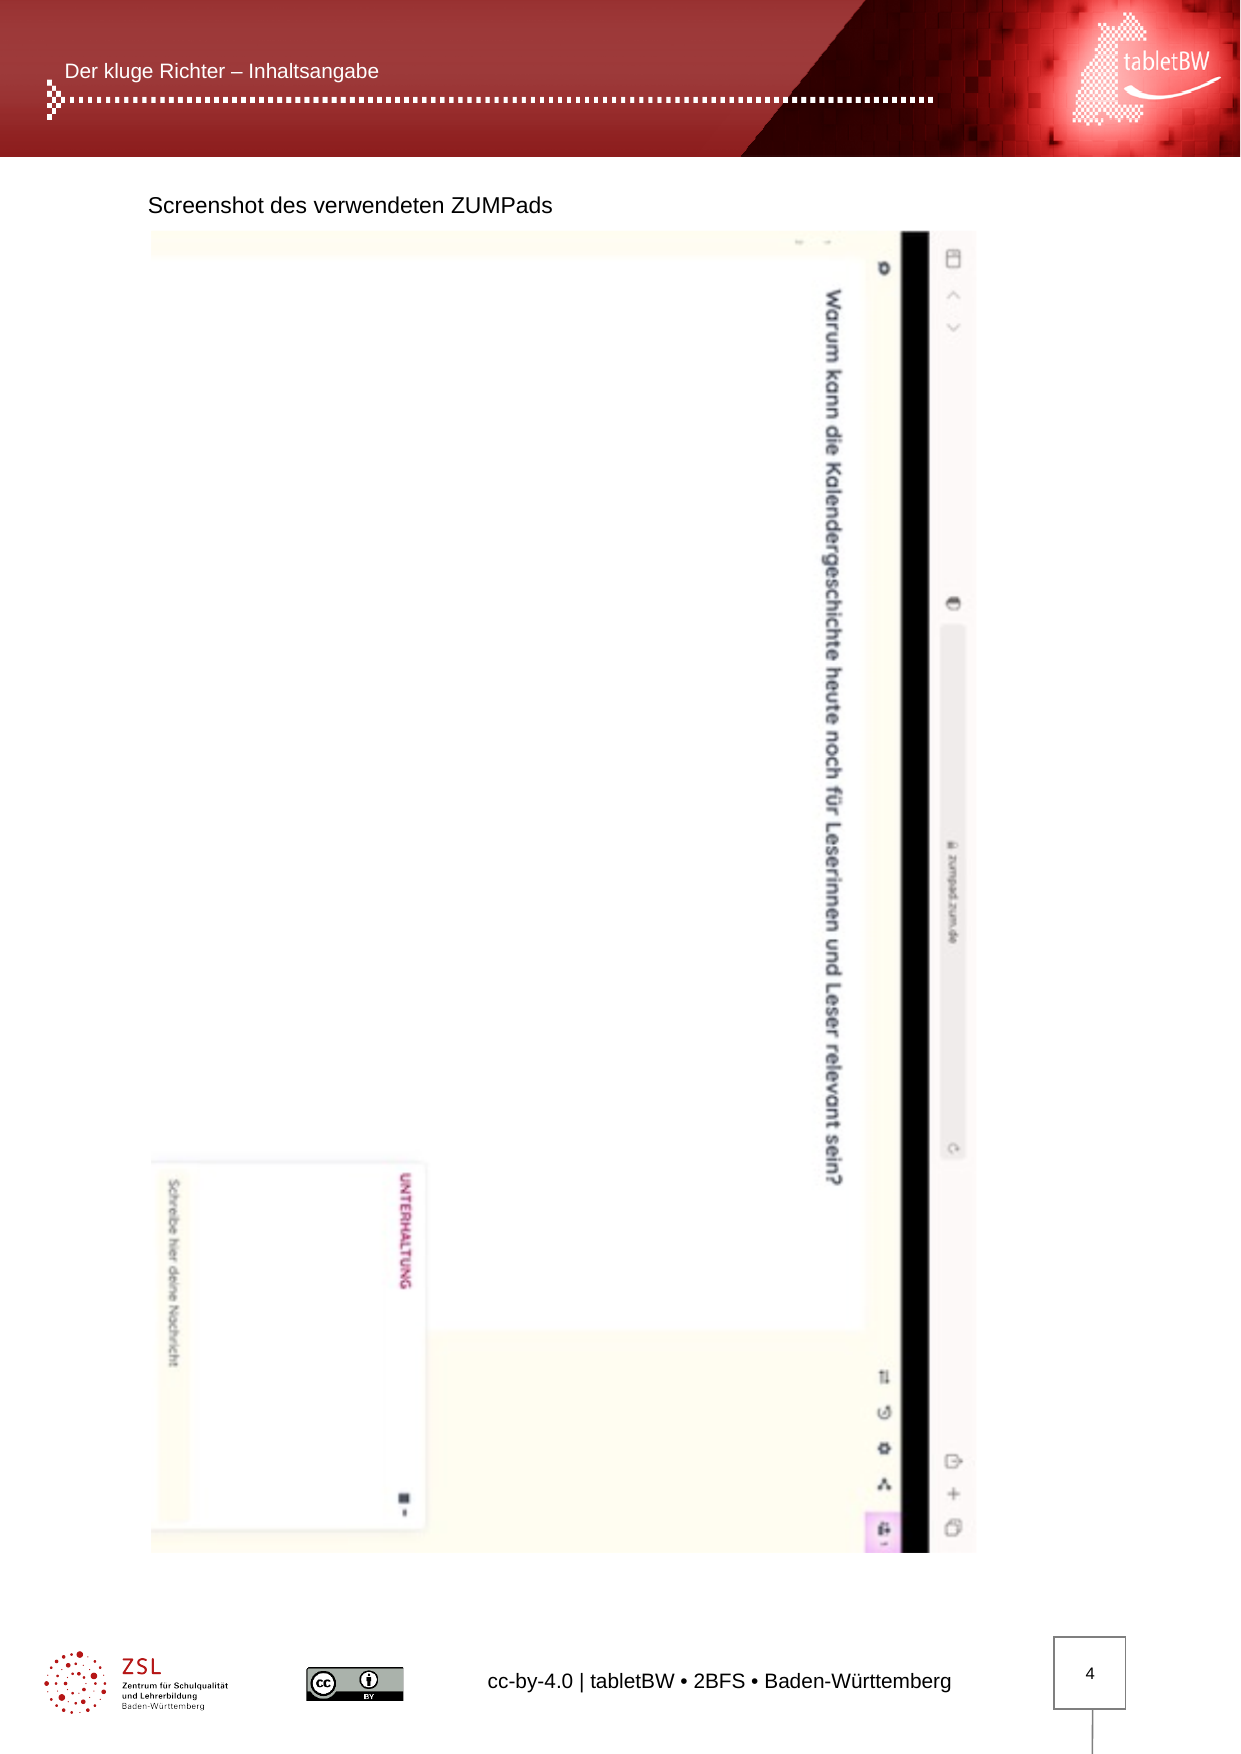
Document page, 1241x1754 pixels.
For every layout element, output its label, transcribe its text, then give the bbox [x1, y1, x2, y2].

picture [306, 1667, 404, 1701]
picture [0, 0, 1241, 157]
text Screenshot des verwendeten ZUMPads [148, 192, 1093, 218]
picture [152, 232, 976, 1552]
picture [28, 1635, 244, 1714]
